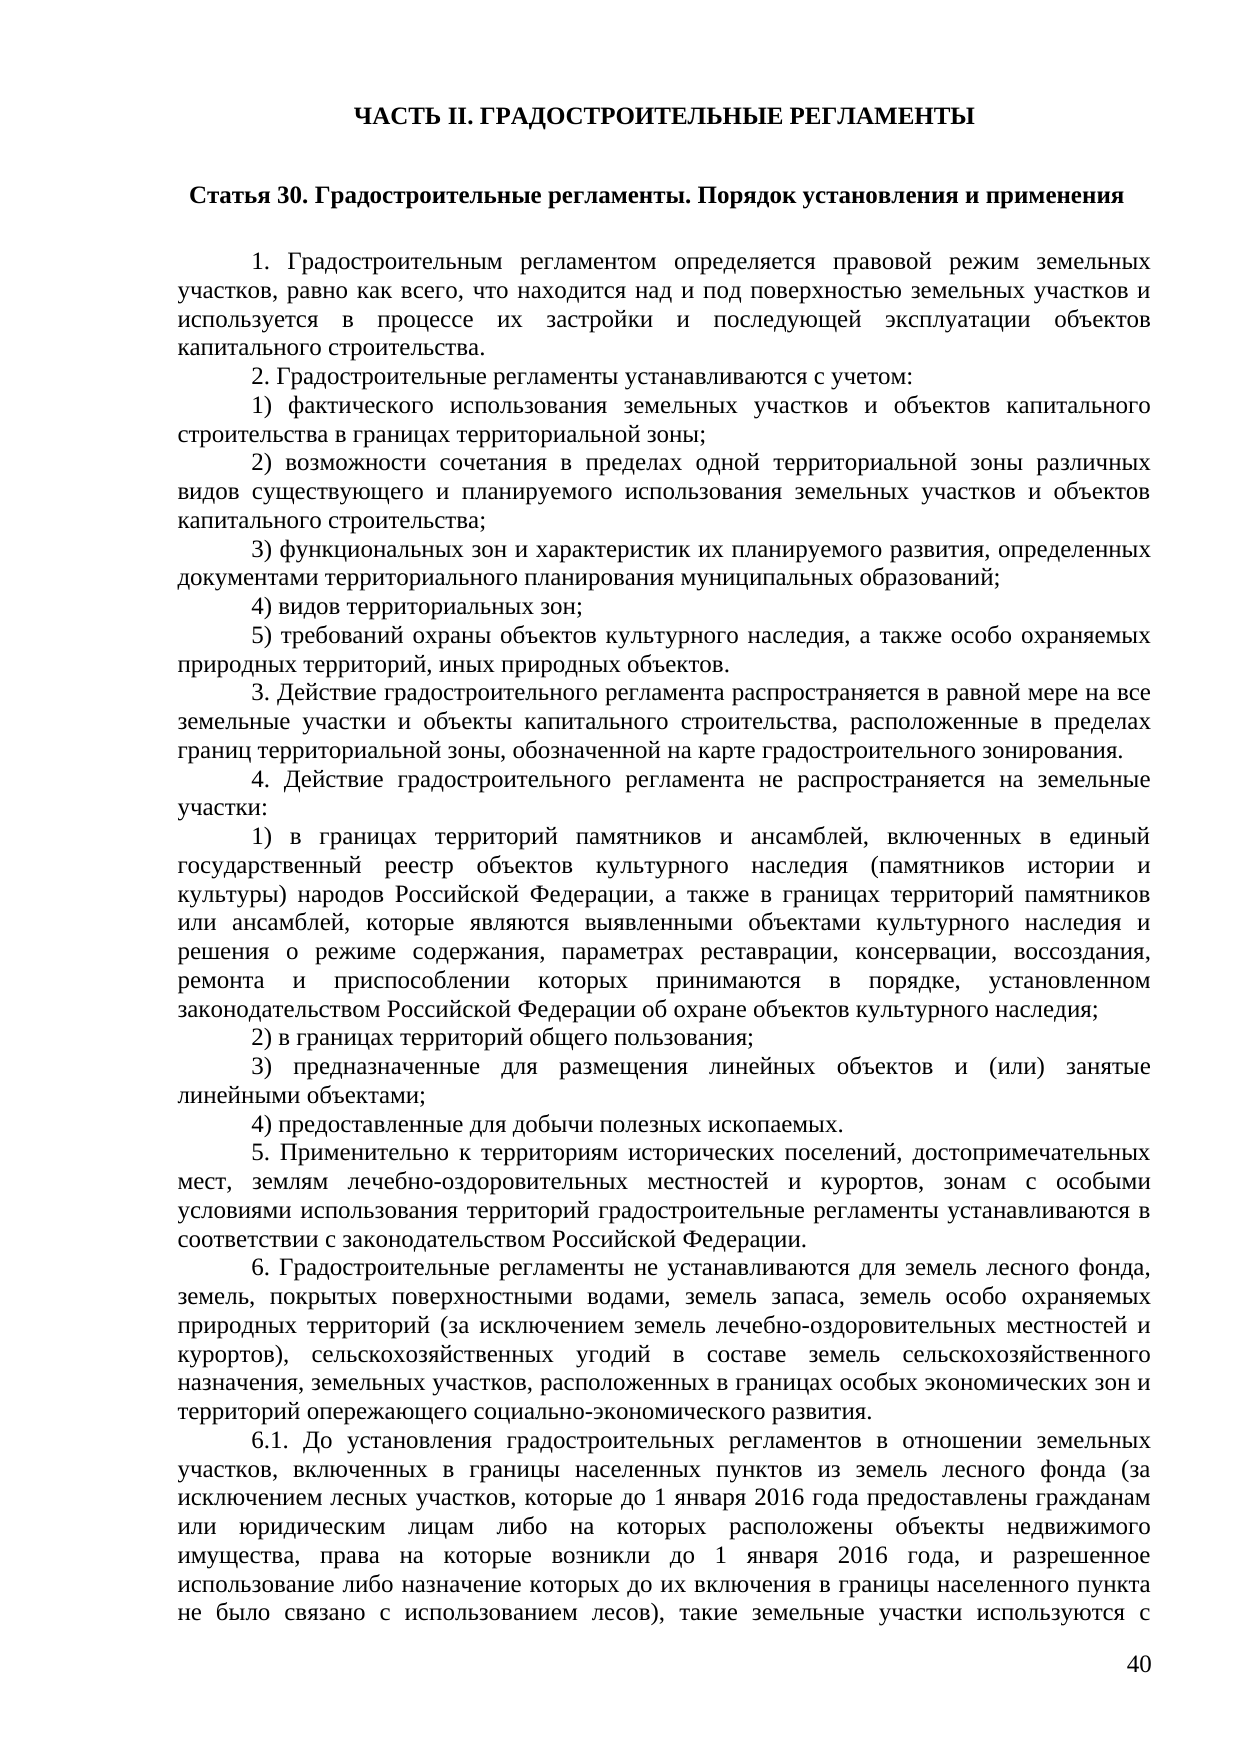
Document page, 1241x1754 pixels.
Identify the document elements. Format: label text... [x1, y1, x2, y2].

text 3) предназначенные для размещения линейных объектов и (или) занятые линейными объектами; [177, 1051, 1152, 1109]
text 1) в границах территорий памятников и ансамблей, включенных в единый государственный реестр объектов культурного наследия (памятников истории и культуры) народов Российской Федерации, а также в границах территорий памятников или ансамблей, которые являются выявленными объектами культурного наследия и решения о режиме содержания, параметрах реставрации, консервации, воссоздания, ремонта и приспособлении которых принимаются в порядке, установленном законодательством Российской Федерации об охране объектов культурного наследия; [177, 821, 1152, 1022]
text 6. Градостроительные регламенты не устанавливаются для земель лесного фонда, земель, покрытых поверхностными водами, земель запаса, земель особо охраняемых природных территорий (за исключением земель лечебно-оздоровительных местностей и курортов), сельскохозяйственных угодий в составе земель сельскохозяйственного назначения, земельных участков, расположенных в границах особых экономических зон и территорий опережающего социально-экономического развития. [177, 1252, 1152, 1425]
text 1. Градостроительным регламентом определяется правовой режим земельных участков, равно как всего, что находится над и под поверхностью земельных участков и используется в процессе их застройки и последующей эксплуатации объектов капитального строительства. [177, 246, 1152, 361]
text 2) возможности сочетания в пределах одной территориальной зоны различных видов существующего и планируемого использования земельных участков и объектов капитального строительства; [177, 447, 1152, 534]
subtitle Часть II. ГРАДОСТРОИТЕЛЬНЫЕ РЕГЛАМЕНТЫ [177, 101, 1152, 130]
text 3) функциональных зон и характеристик их планируемого развития, определенных документами территориального планирования муниципальных образований; [177, 534, 1152, 591]
text 2. Градостроительные регламенты устанавливаются с учетом: [177, 361, 1152, 390]
text 5. Применительно к территориям исторических поселений, достопримечательных мест, землям лечебно-оздоровительных местностей и курортов, зонам с особыми условиями использования территорий градостроительные регламенты устанавливаются в соответствии с законодательством Российской Федерации. [177, 1137, 1152, 1252]
text 1) фактического использования земельных участков и объектов капитального строительства в границах территориальной зоны; [177, 390, 1152, 447]
text 2) в границах территорий общего пользования; [177, 1022, 1152, 1051]
text 5) требований охраны объектов культурного наследия, а также особо охраняемых природных территорий, иных природных объектов. [177, 620, 1152, 677]
text 4) предоставленные для добычи полезных ископаемых. [177, 1109, 1152, 1137]
text 3. Действие градостроительного регламента распространяется в равной мере на все земельные участки и объекты капитального строительства, расположенные в пределах границ территориальной зоны, обозначенной на карте градостроительного зонирования. [177, 677, 1152, 764]
text 4) видов территориальных зон; [177, 591, 1152, 620]
text 4. Действие градостроительного регламента не распространяется на земельные участки: [177, 764, 1152, 821]
text Статья 30. Градостроительные регламенты. Порядок установления и применения [189, 180, 1140, 209]
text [177, 1425, 1152, 1626]
